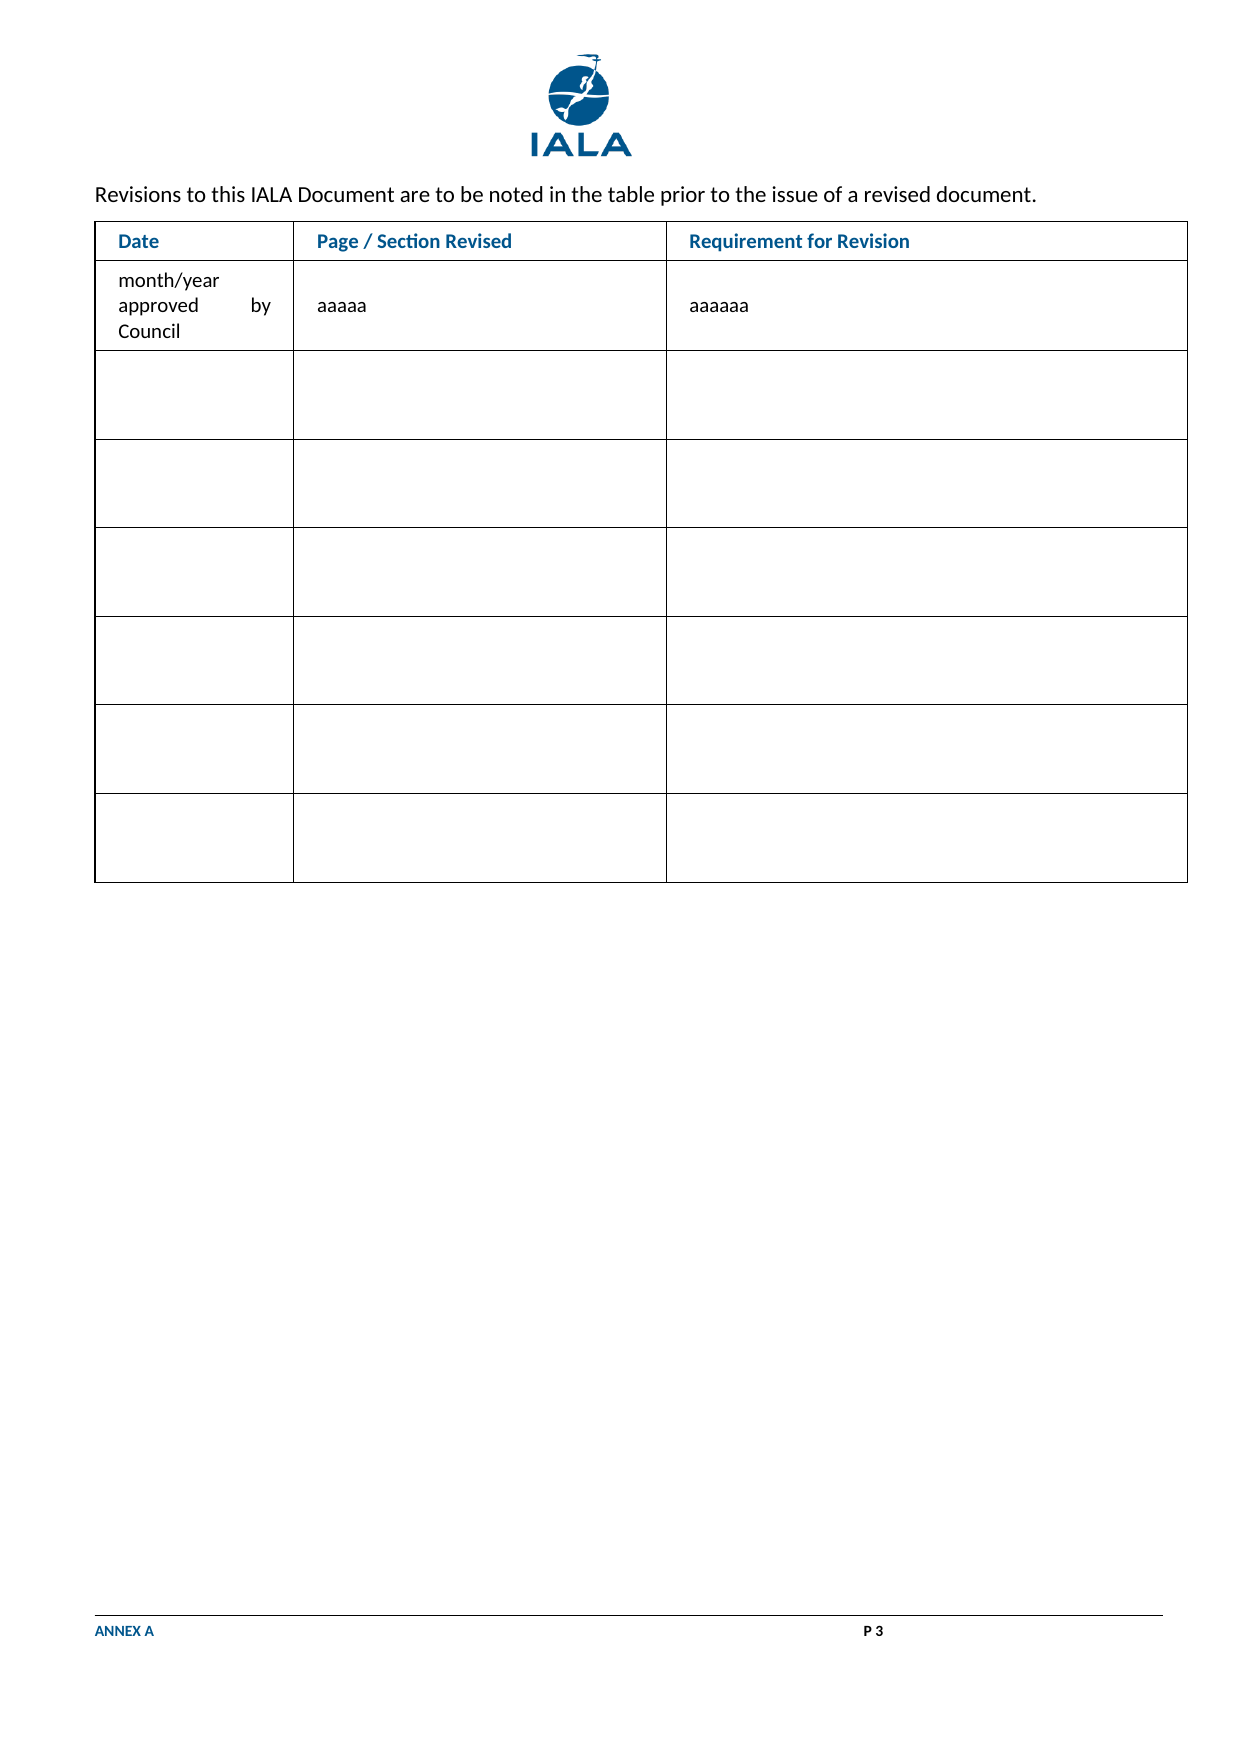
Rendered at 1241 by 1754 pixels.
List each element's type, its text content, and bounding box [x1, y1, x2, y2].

table_cell [294, 351, 666, 438]
table_cell [667, 617, 1187, 704]
table_cell [294, 705, 666, 793]
table_cell [667, 440, 1187, 527]
table_cell aaaaaa [667, 261, 1187, 350]
table_cell [667, 528, 1187, 616]
table_cell [96, 617, 293, 704]
picture [508, 42, 649, 179]
table_cell [96, 705, 293, 793]
table_header Requirement for Revision [667, 222, 1187, 260]
table_cell [667, 351, 1187, 438]
table_cell [96, 440, 293, 527]
table_cell [96, 528, 293, 616]
table_cell [96, 794, 293, 882]
table_cell aaaaa [294, 261, 666, 350]
table_cell [294, 440, 666, 527]
table_cell [294, 794, 666, 882]
table_cell [294, 528, 666, 616]
table_header Page / Section Revised [294, 222, 666, 260]
table_cell [96, 351, 293, 438]
table_header Date [96, 222, 293, 260]
table_cell month/year approved by Council [96, 261, 293, 350]
table_cell [667, 794, 1187, 882]
table_cell [667, 705, 1187, 793]
text Revisions to this IALA Document are to be noted in the table prior to the issue of a revised document. [94, 181, 1163, 208]
table_cell [294, 617, 666, 704]
